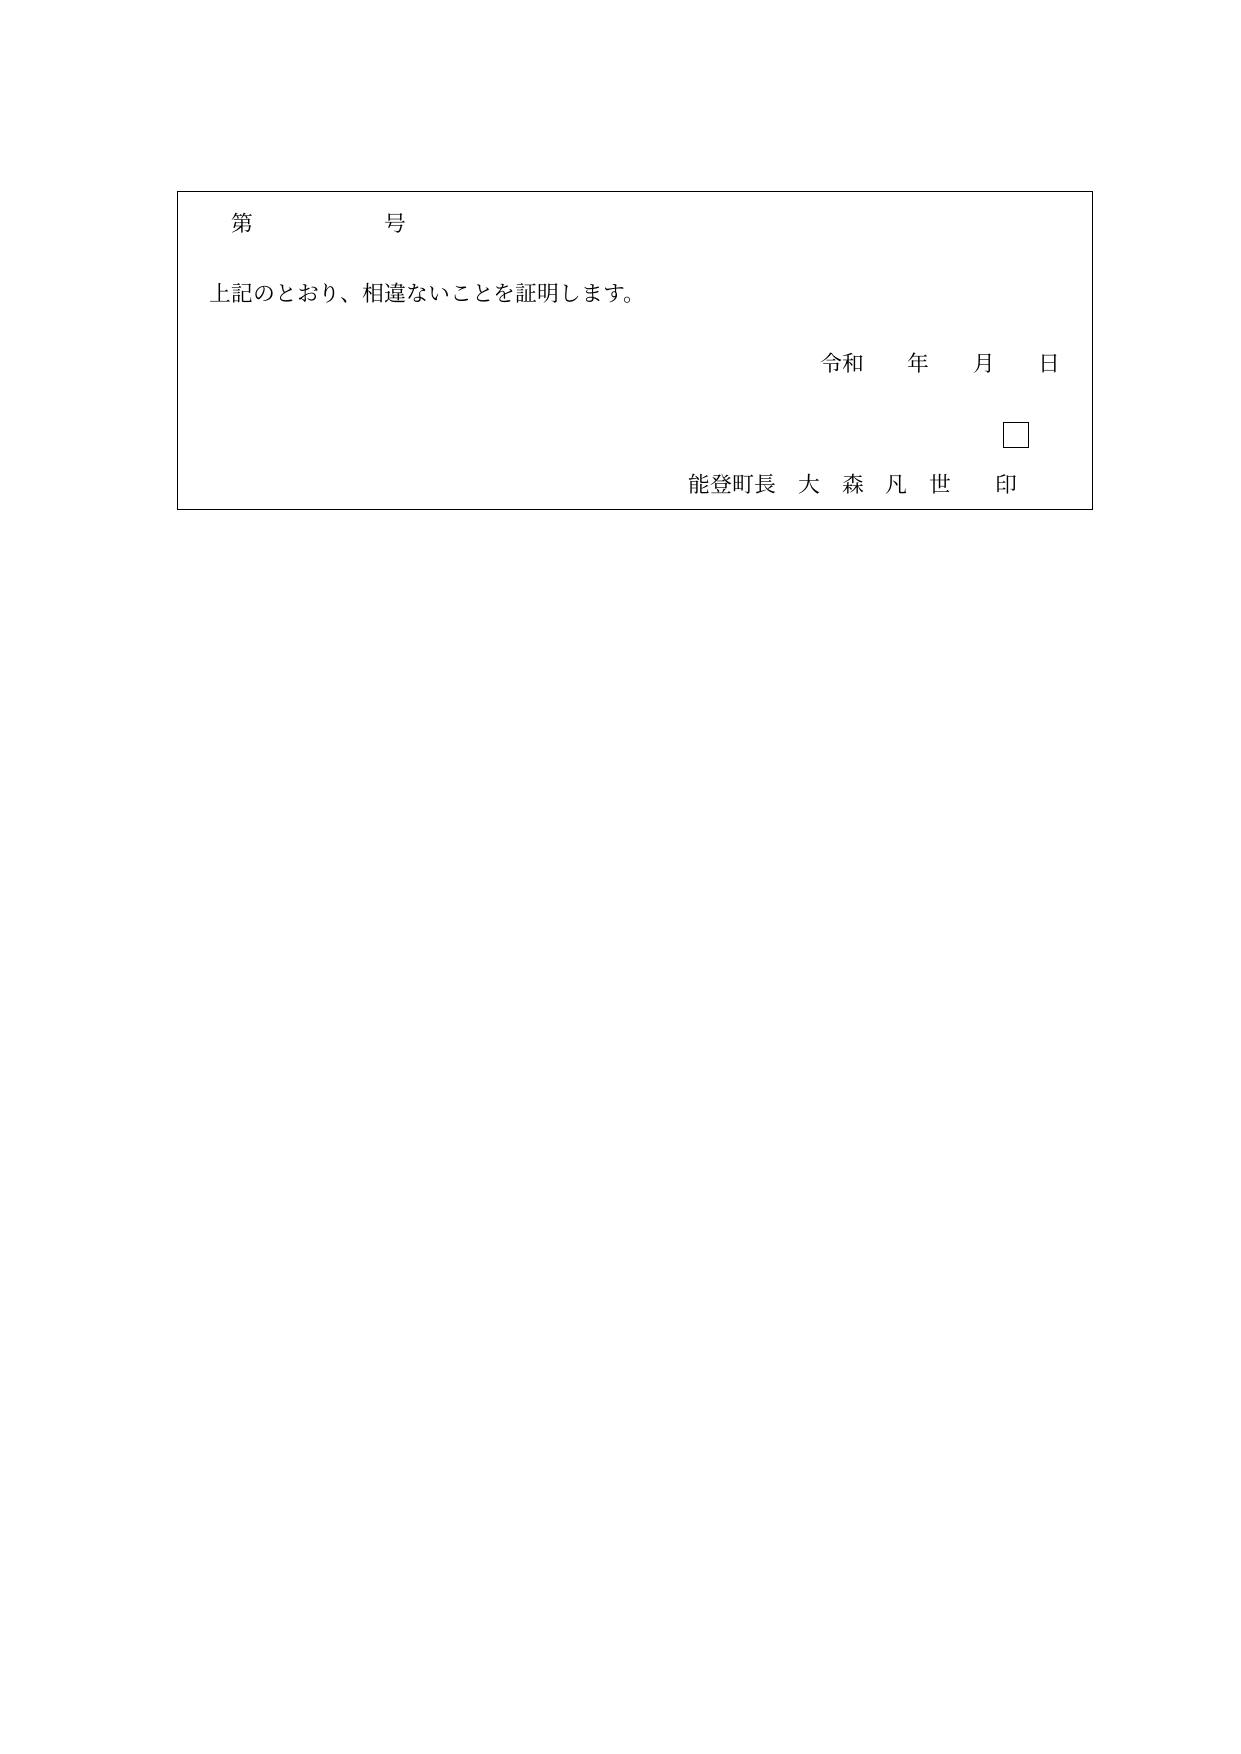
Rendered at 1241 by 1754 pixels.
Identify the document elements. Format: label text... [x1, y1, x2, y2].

table_cell 第 号 上記のとおり、相違ないことを証明します。 令和 年 月 日 能登町長 大 森 凡 世 印 [178, 192, 1092, 509]
